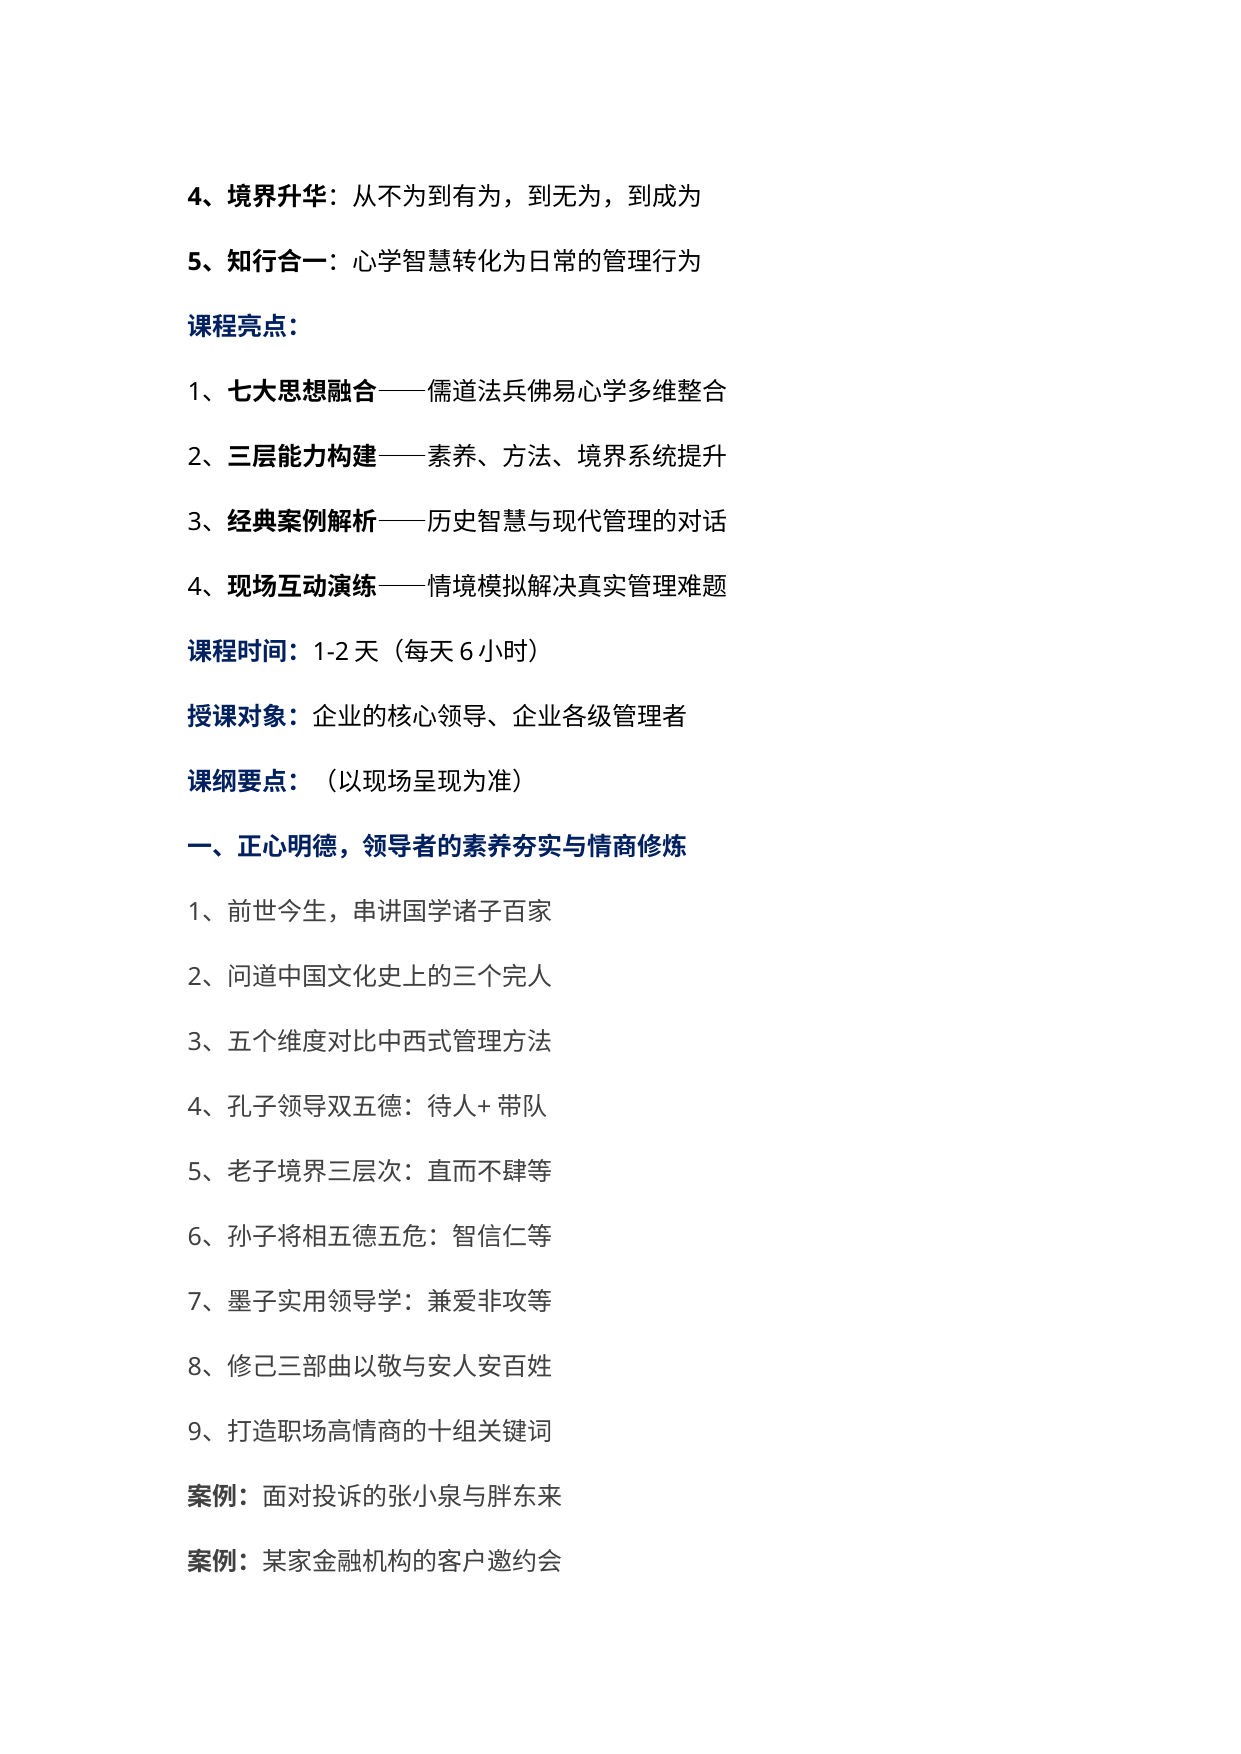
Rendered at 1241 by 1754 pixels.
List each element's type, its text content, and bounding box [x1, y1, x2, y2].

text 5、知行合一：心学智慧转化为日常的管理行为 [187, 227, 1053, 292]
text 授课对象：企业的核心领导、企业各级管理者 [187, 682, 1053, 747]
text 课纲要点：（以现场呈现为准） [187, 747, 1053, 812]
text 1、七大思想融合——儒道法兵佛易心学多维整合 2、三层能力构建——素养、方法、境界系统提升 3、经典案例解析——历史智慧与现代管理的对话 4、现场互动演练——情境模拟解决真实管理难题 [187, 357, 1053, 617]
text 9、打造职场高情商的十组关键词 [187, 1397, 1053, 1462]
text 案例：面对投诉的张小泉与胖东来 [187, 1462, 1053, 1527]
text 8、修己三部曲以敬与安人安百姓 [187, 1332, 1053, 1397]
text 2、问道中国文化史上的三个完人 [187, 942, 1053, 1007]
text 4、孔子领导双五德：待人+ 带队 [187, 1072, 1053, 1137]
text 3、五个维度对比中西式管理方法 [187, 1007, 1053, 1072]
text 5、老子境界三层次：直而不肆等 [187, 1137, 1053, 1202]
text 课程时间：1-2天（每天6小时） [187, 617, 1053, 682]
text 一、正心明德，领导者的素养夯实与情商修炼 [187, 812, 1053, 877]
text 1、前世今生，串讲国学诸子百家 [187, 877, 1053, 942]
text 4、境界升华：从不为到有为，到无为，到成为 [187, 162, 1053, 227]
text 课程亮点： [187, 292, 1053, 357]
text 7、墨子实用领导学：兼爱非攻等 [187, 1267, 1053, 1332]
text 6、孙子将相五德五危：智信仁等 [187, 1202, 1053, 1267]
text 案例：某家金融机构的客户邀约会 [187, 1527, 1053, 1592]
